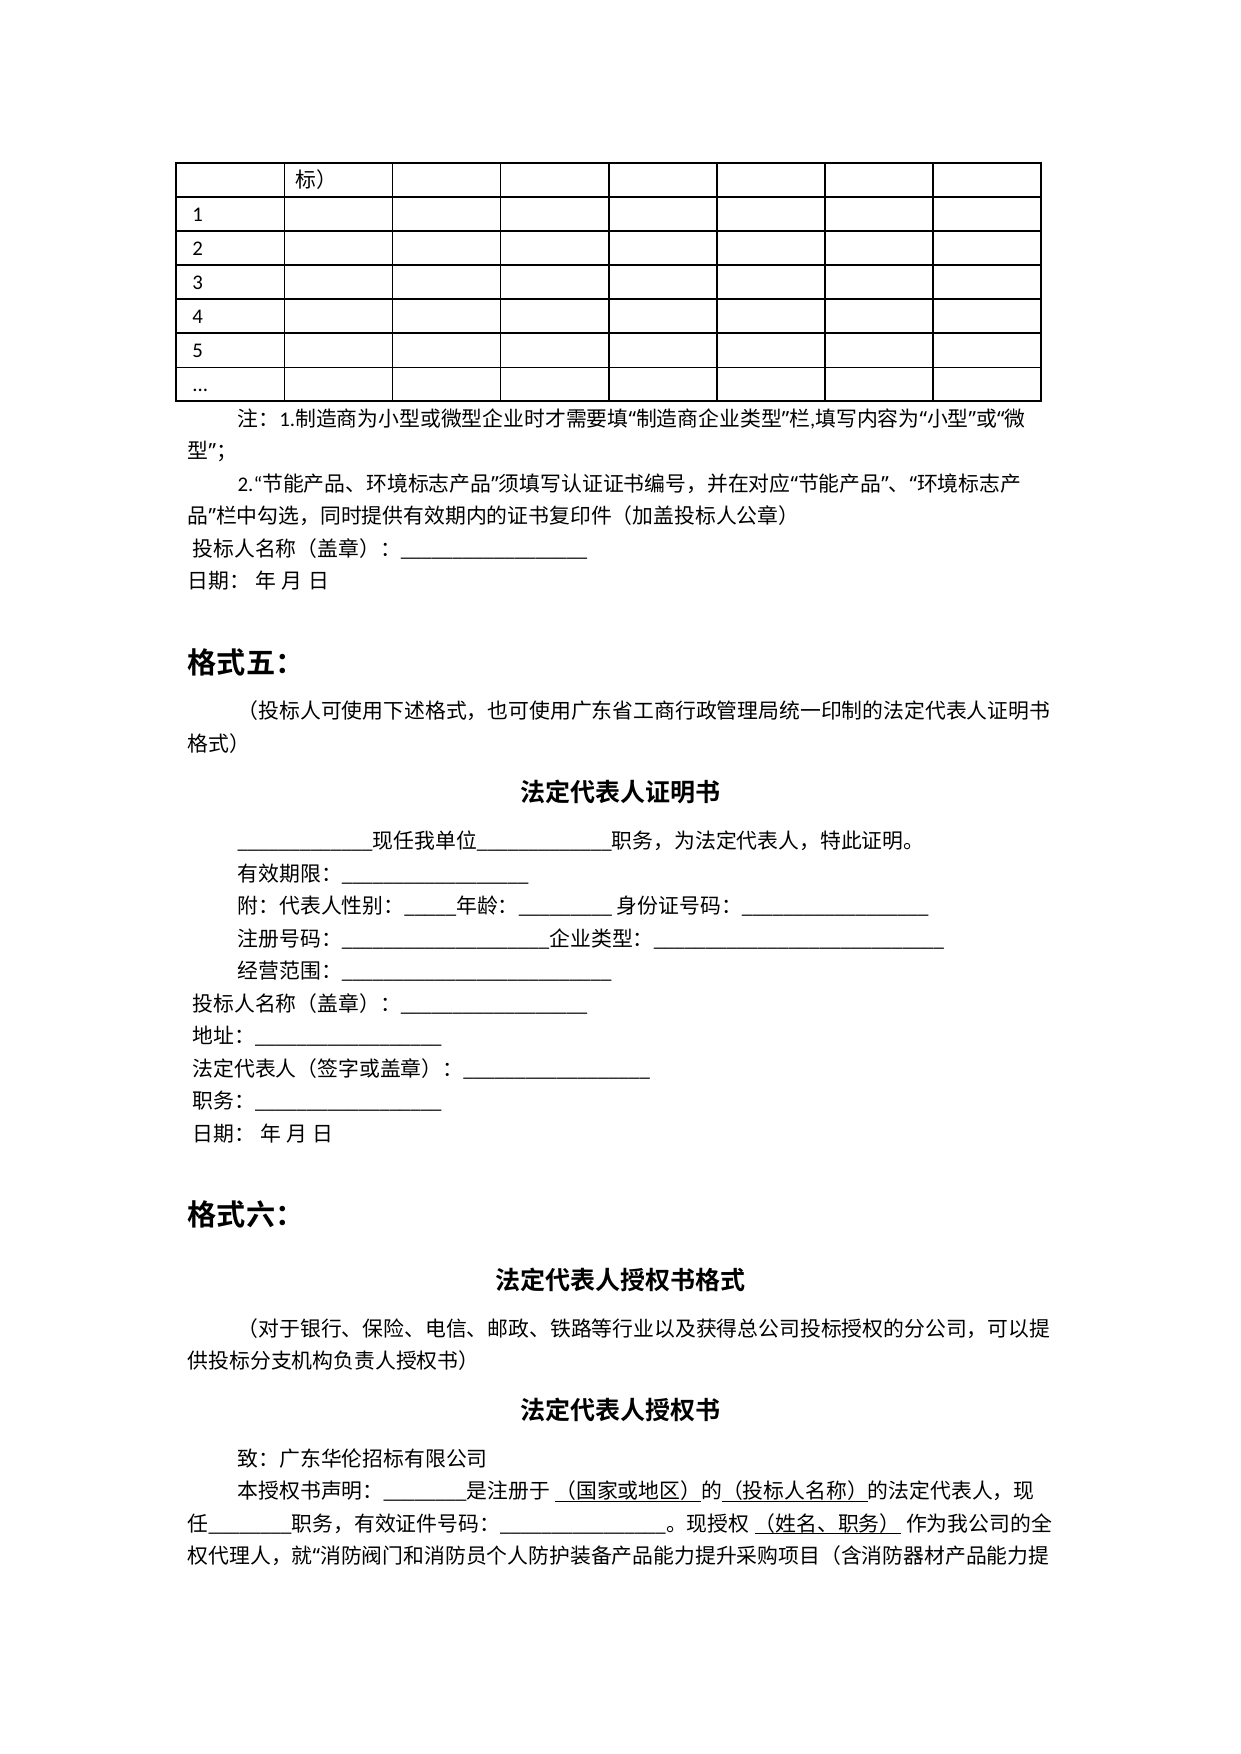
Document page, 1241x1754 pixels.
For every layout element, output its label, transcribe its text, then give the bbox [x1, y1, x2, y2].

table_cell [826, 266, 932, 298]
text 法定代表人（签字或盖章）：__________________ [187, 1052, 1053, 1084]
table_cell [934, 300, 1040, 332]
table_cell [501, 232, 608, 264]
text 法定代表人证明书 [187, 759, 1053, 824]
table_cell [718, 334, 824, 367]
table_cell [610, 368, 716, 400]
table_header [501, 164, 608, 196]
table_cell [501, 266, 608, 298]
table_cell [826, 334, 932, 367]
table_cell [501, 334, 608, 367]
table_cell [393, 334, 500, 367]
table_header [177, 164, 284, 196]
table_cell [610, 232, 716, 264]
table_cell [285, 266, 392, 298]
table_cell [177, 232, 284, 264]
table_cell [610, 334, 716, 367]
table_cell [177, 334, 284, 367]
text 法定代表人授权书 [187, 1377, 1053, 1442]
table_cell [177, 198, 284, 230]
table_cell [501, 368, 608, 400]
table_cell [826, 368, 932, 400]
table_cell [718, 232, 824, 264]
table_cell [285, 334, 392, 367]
text 2.“节能产品、环境标志产品”须填写认证证书编号，并在对应“节能产品”、“环境标志产品”栏中勾选，同时提供有效期内的证书复印件（加盖投标人公章） [187, 467, 1053, 532]
text 有效期限：__________________ [187, 857, 1053, 889]
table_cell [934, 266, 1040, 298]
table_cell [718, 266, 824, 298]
text （对于银行、保险、电信、邮政、铁路等行业以及获得总公司投标授权的分公司，可以提供投标分支机构负责人授权书） [187, 1312, 1053, 1377]
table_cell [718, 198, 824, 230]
text 格式六： [187, 1182, 1053, 1247]
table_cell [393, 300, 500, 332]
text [187, 1474, 1053, 1572]
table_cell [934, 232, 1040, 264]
text 日期： 年 月 日 [187, 564, 1053, 597]
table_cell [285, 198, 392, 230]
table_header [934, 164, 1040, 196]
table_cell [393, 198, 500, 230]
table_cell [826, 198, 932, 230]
text （投标人可使用下述格式，也可使用广东省工商行政管理局统一印制的法定代表人证明书格式） [187, 694, 1053, 759]
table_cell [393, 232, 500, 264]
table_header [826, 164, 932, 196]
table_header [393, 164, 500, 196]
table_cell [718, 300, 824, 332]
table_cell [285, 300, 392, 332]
text 职务：__________________ [187, 1084, 1053, 1117]
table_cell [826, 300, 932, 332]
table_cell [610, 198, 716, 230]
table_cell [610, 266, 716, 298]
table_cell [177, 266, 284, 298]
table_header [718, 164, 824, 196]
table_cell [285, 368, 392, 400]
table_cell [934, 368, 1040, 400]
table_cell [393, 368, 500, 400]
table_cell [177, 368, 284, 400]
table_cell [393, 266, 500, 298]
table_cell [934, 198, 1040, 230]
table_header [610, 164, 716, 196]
text _____________现任我单位_____________职务，为法定代表人，特此证明。 [187, 824, 1053, 857]
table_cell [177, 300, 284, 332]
text 投标人名称（盖章）：__________________ [187, 532, 1053, 564]
text 注：1.制造商为小型或微型企业时才需要填“制造商企业类型”栏,填写内容为“小型”或“微型”； [187, 402, 1053, 467]
text 致：广东华伦招标有限公司 [187, 1442, 1053, 1474]
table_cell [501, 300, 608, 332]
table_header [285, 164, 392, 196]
text 注册号码：____________________企业类型：____________________________ [187, 922, 1053, 954]
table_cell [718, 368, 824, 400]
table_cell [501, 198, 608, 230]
text 经营范围：__________________________ [187, 954, 1053, 987]
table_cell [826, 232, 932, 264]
text 地址：__________________ [187, 1019, 1053, 1052]
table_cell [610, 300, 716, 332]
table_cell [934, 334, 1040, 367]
text 日期： 年 月 日 [187, 1117, 1053, 1149]
text 格式五： [187, 629, 1053, 694]
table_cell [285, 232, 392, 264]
text 投标人名称（盖章）：__________________ [187, 987, 1053, 1019]
text 附：代表人性别：_____年龄：_________ 身份证号码：__________________ [187, 889, 1053, 922]
text 法定代表人授权书格式 [187, 1247, 1053, 1312]
